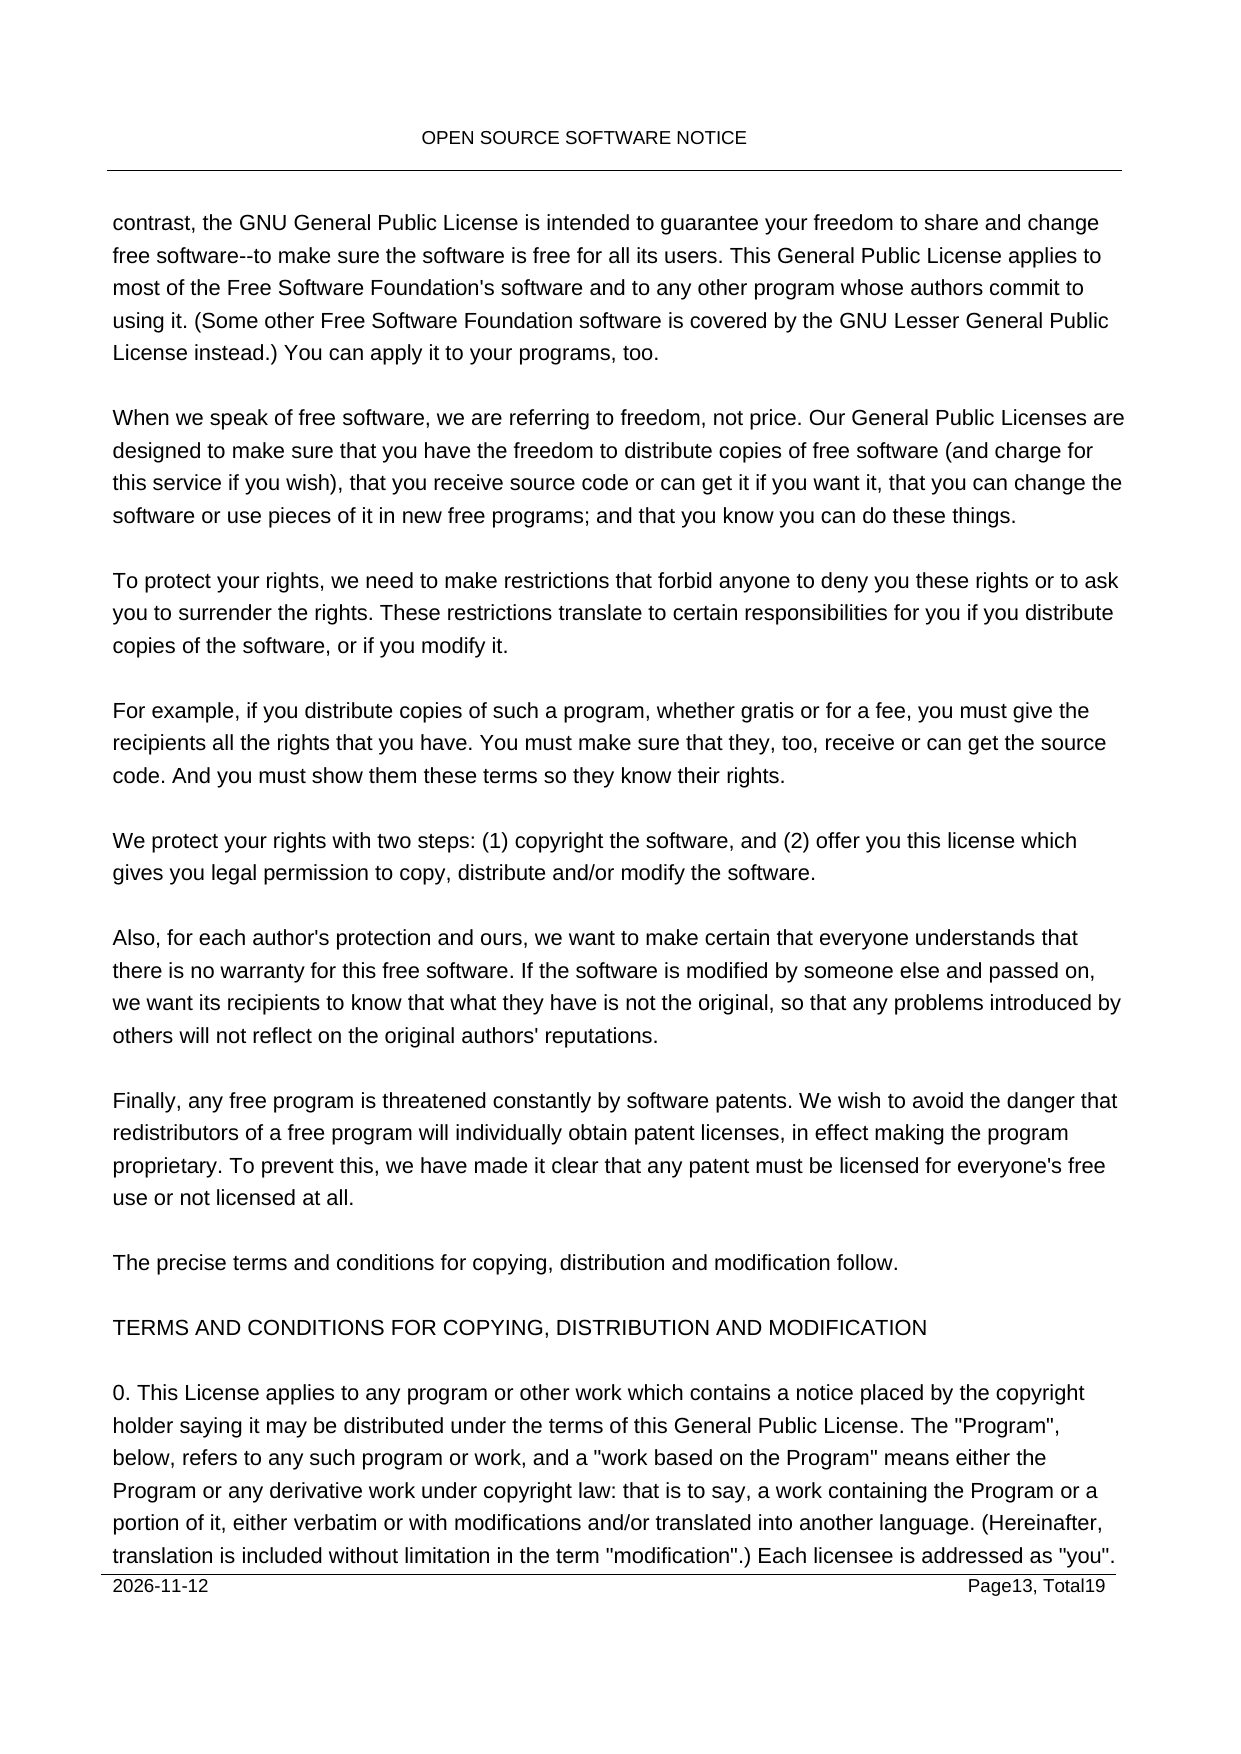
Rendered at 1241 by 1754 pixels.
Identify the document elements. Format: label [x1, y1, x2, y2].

text [112, 206, 1128, 1571]
